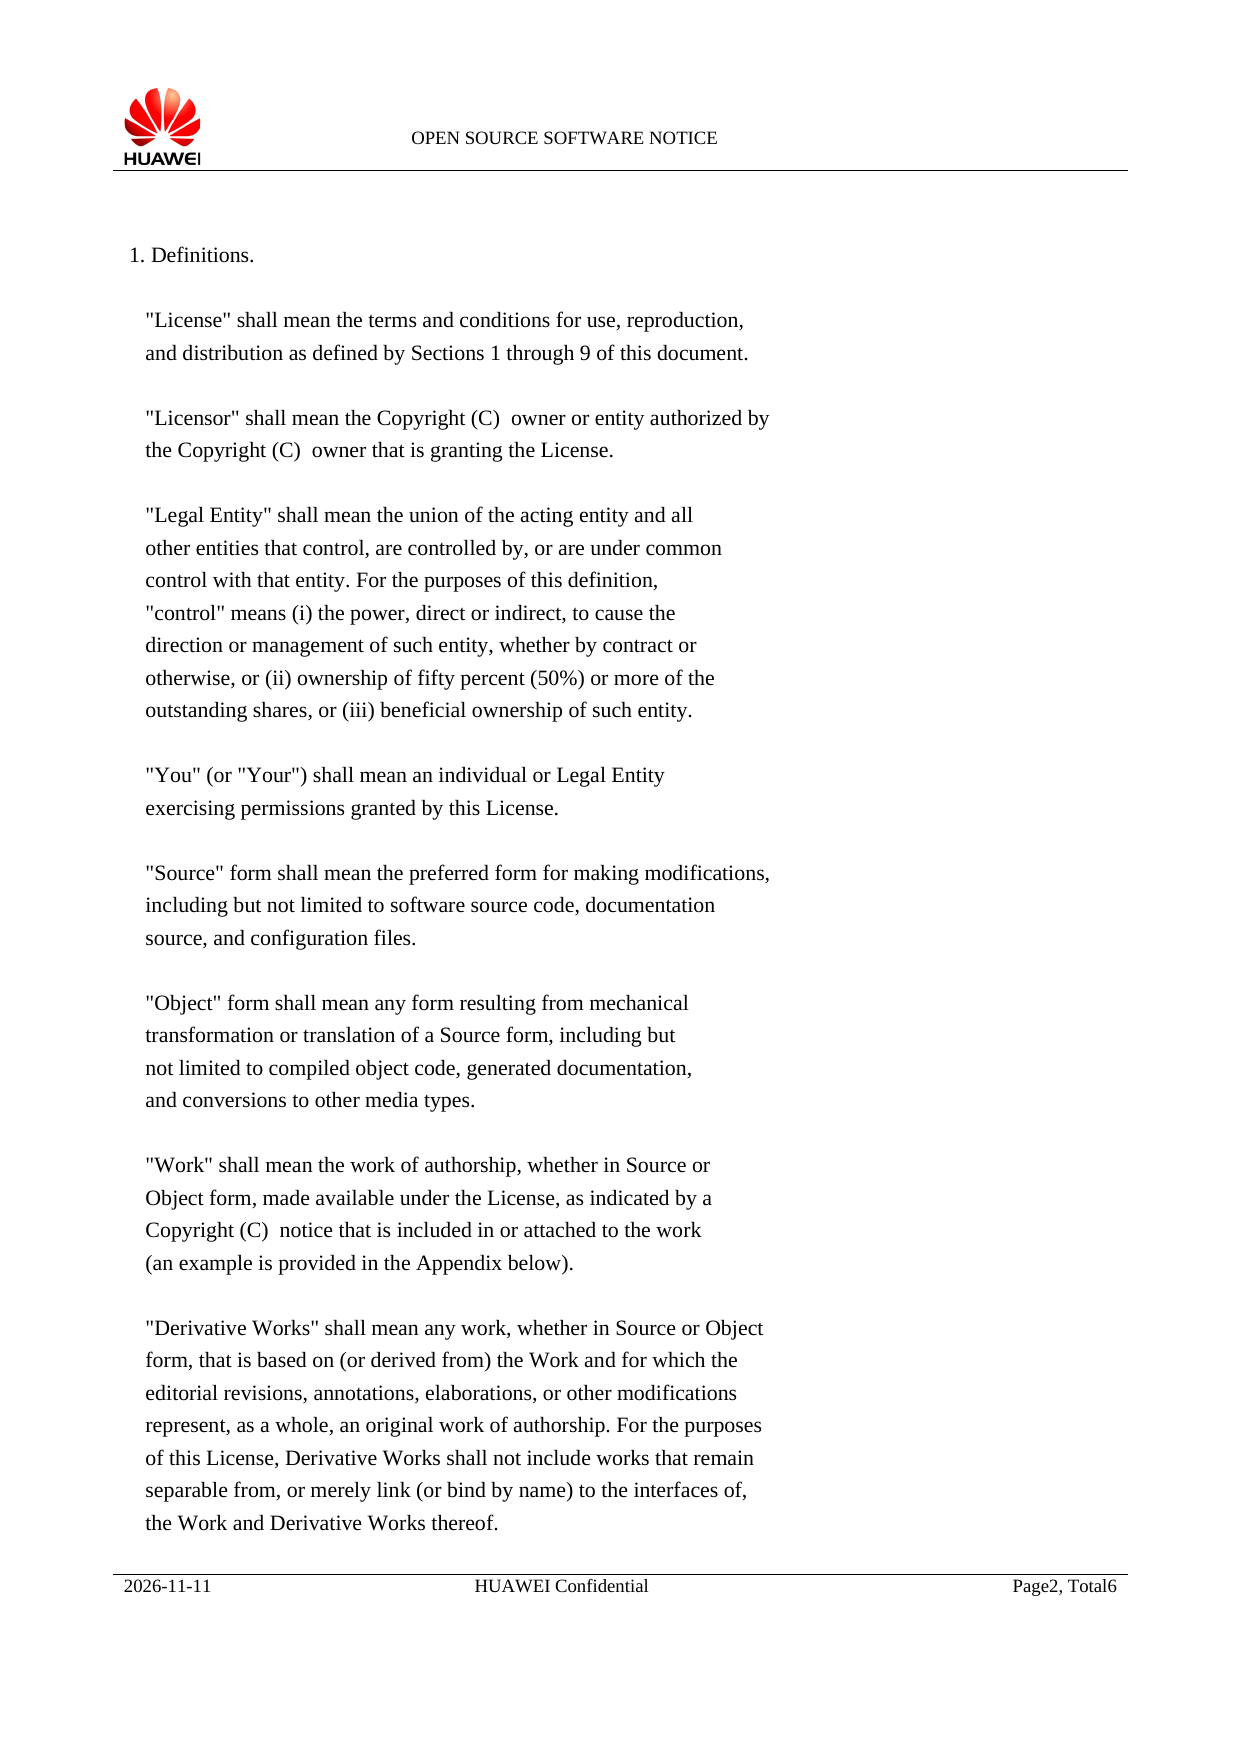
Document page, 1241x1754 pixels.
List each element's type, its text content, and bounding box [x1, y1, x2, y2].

picture [124, 88, 201, 165]
